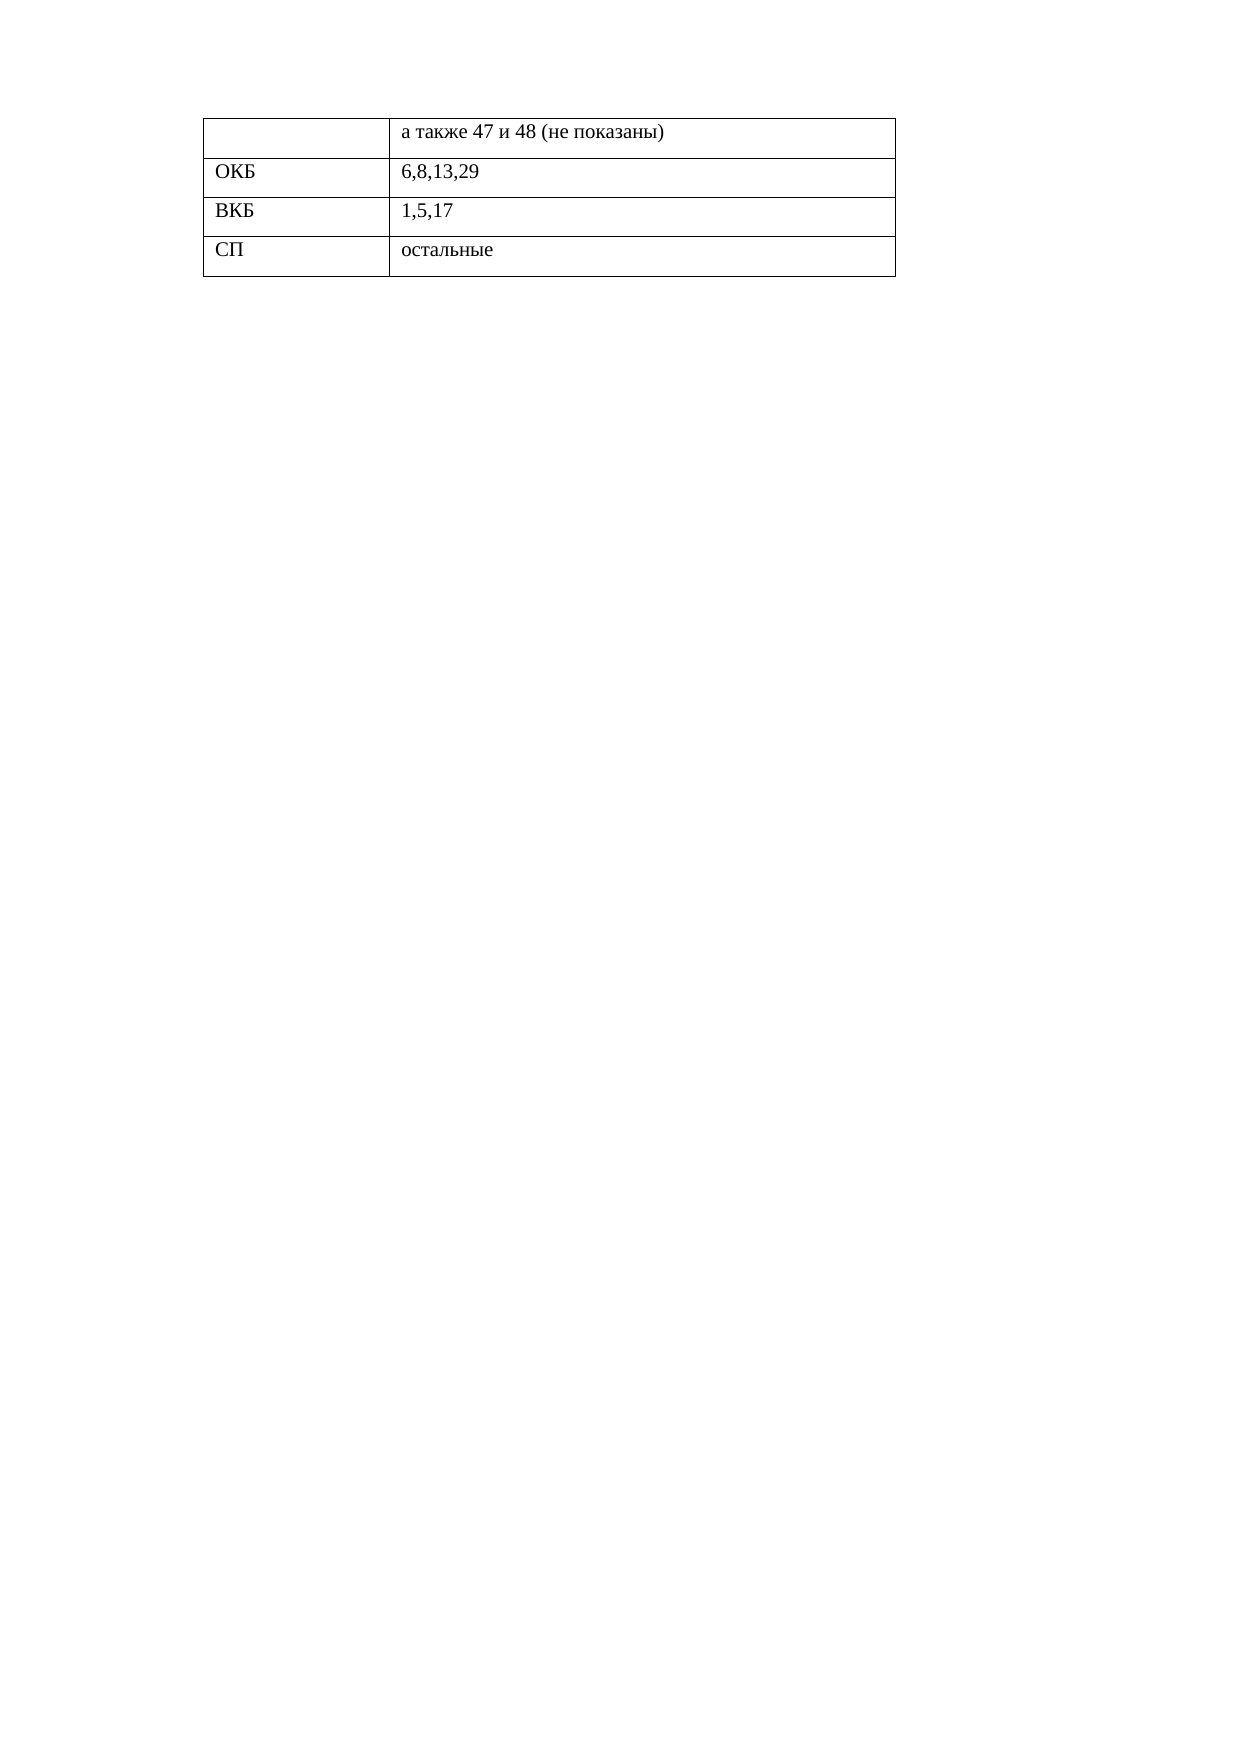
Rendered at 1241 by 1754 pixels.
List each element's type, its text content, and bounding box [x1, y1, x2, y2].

table_cell 1,5,17 [390, 198, 895, 236]
table_cell ИП [204, 119, 389, 157]
table_cell ОКБ [204, 159, 389, 197]
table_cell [390, 119, 895, 157]
table_cell остальные [390, 237, 895, 276]
table_cell 6,8,13,29 [390, 159, 895, 197]
table_cell ВКБ [204, 198, 389, 236]
table_cell СП [204, 237, 389, 276]
